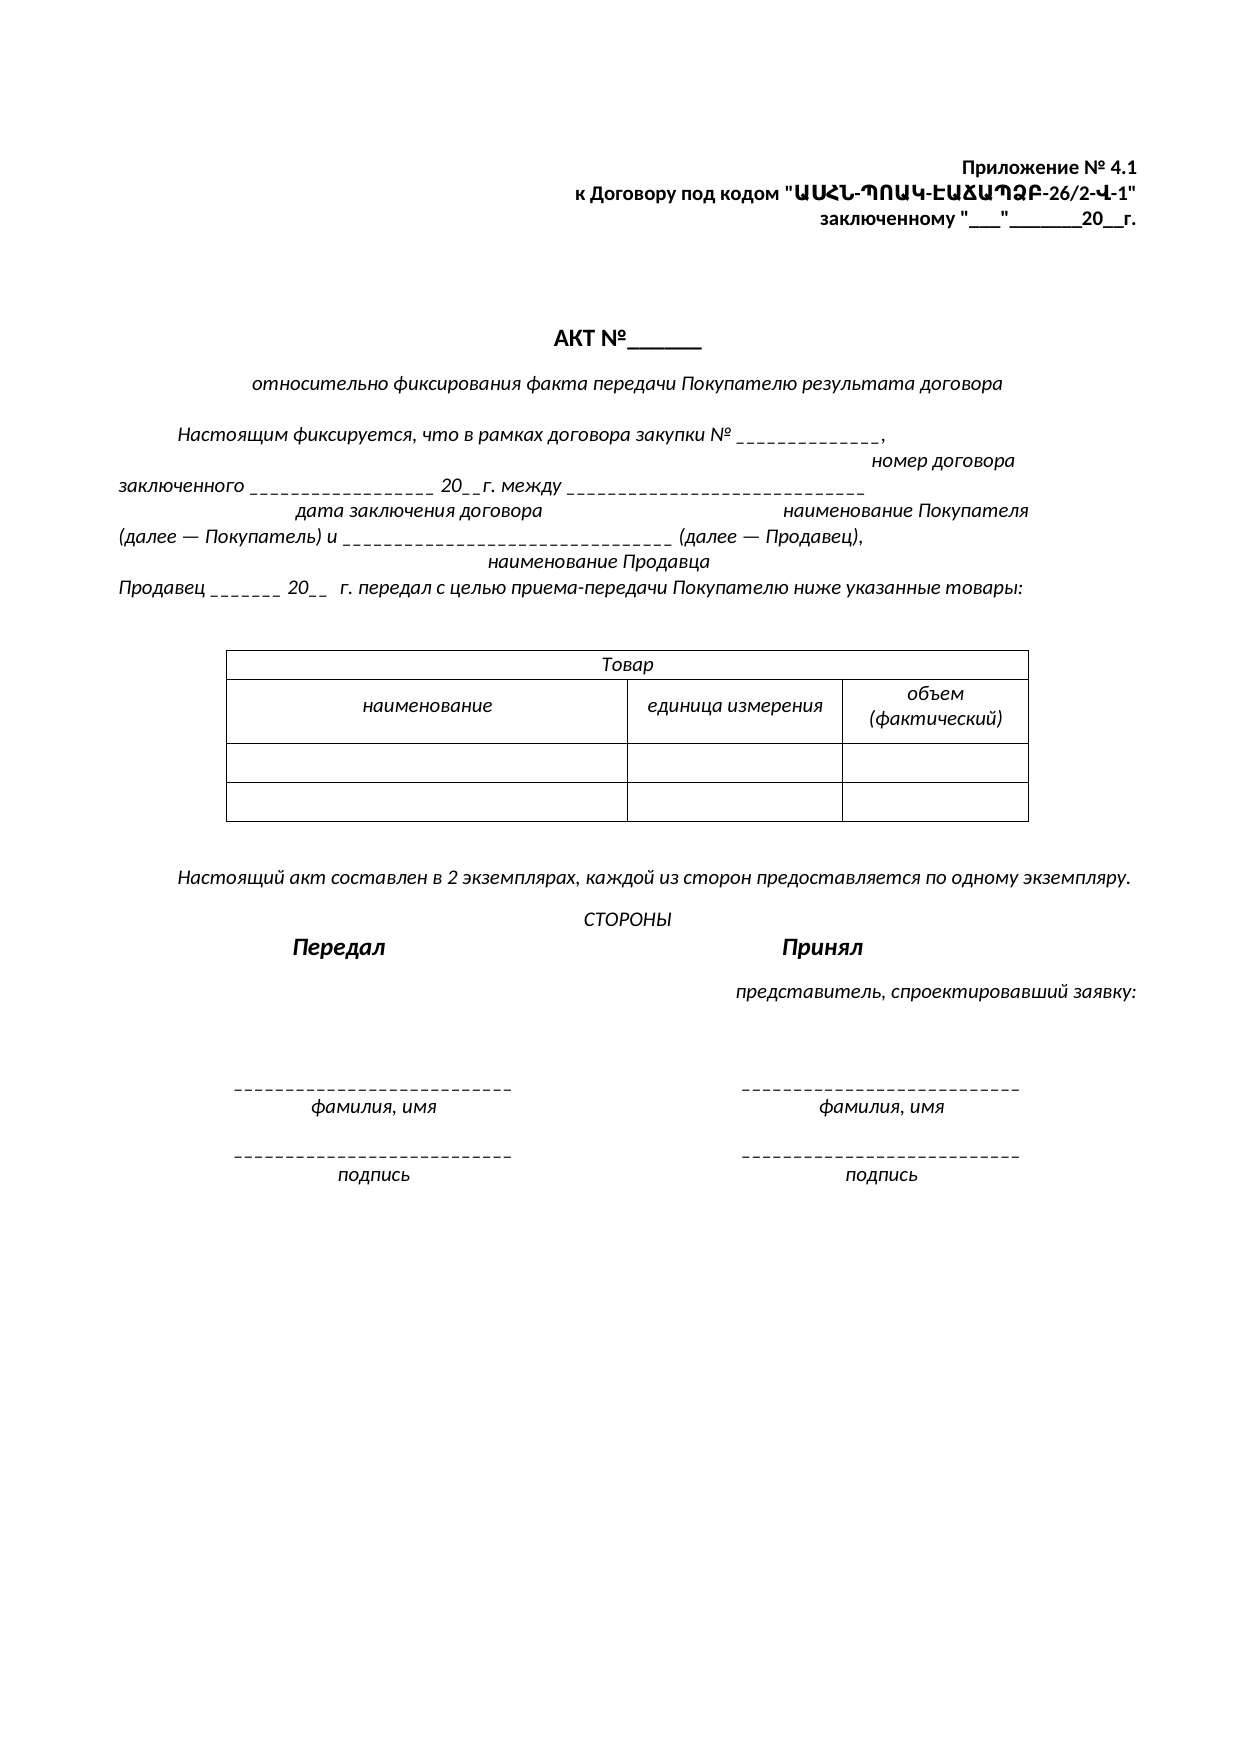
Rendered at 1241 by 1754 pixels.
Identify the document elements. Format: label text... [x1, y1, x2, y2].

text дата заключения договора наименование Покупателя [295, 498, 1174, 523]
table_header ___________________________ фамилия, имя [120, 1068, 627, 1136]
table_cell объем (фактический) [843, 680, 1028, 743]
table_cell ___________________________ подпись [120, 1136, 627, 1203]
text номер договора [871, 447, 1137, 472]
table_cell [843, 783, 1028, 821]
table_header Принял [570, 932, 1074, 979]
text относительно фиксирования факта передачи Покупателю результата договора [118, 371, 1137, 396]
text Приложение № 4.1 [118, 154, 1137, 180]
text заключенного __________________ 20__г. между _____________________________ [118, 472, 1137, 498]
table_cell [628, 744, 842, 782]
text наименование Продавца [487, 548, 1174, 574]
text Продавец _______ 20__ г. передал с целью приема-передачи Покупателю ниже указанные товары: [118, 574, 1137, 599]
text АКТ №______ [118, 322, 1137, 353]
table_cell [227, 744, 627, 782]
text СТОРОНЫ [118, 906, 1137, 932]
table_header ___________________________ фамилия, имя [628, 1068, 1135, 1136]
text (далее — Покупатель) и ________________________________ (далее — Продавец), [118, 523, 1137, 548]
table_cell [628, 783, 842, 821]
table_header Товар [227, 651, 1028, 679]
table_cell ___________________________ подпись [628, 1136, 1135, 1203]
text Настоящим фиксируется, что в рамках договора закупки № ______________, [118, 421, 1137, 447]
table_cell единица измерения [628, 680, 842, 743]
table_cell наименование [227, 680, 627, 743]
table_cell [227, 783, 627, 821]
table_cell [843, 744, 1028, 782]
text Настоящий акт составлен в 2 экземплярах, каждой из сторон предоставляется по одному экземпляру. [118, 864, 1137, 889]
text к Договору под кодом "ԱՍՀՆ-ՊՈԱԿ-ԷԱՃԱՊՁԲ-26/2-Վ-1" заключенному "___"_______20__г. [118, 180, 1137, 231]
text представитель, спроектировавший заявку: [118, 979, 1137, 1004]
table_header Передал [107, 932, 570, 979]
